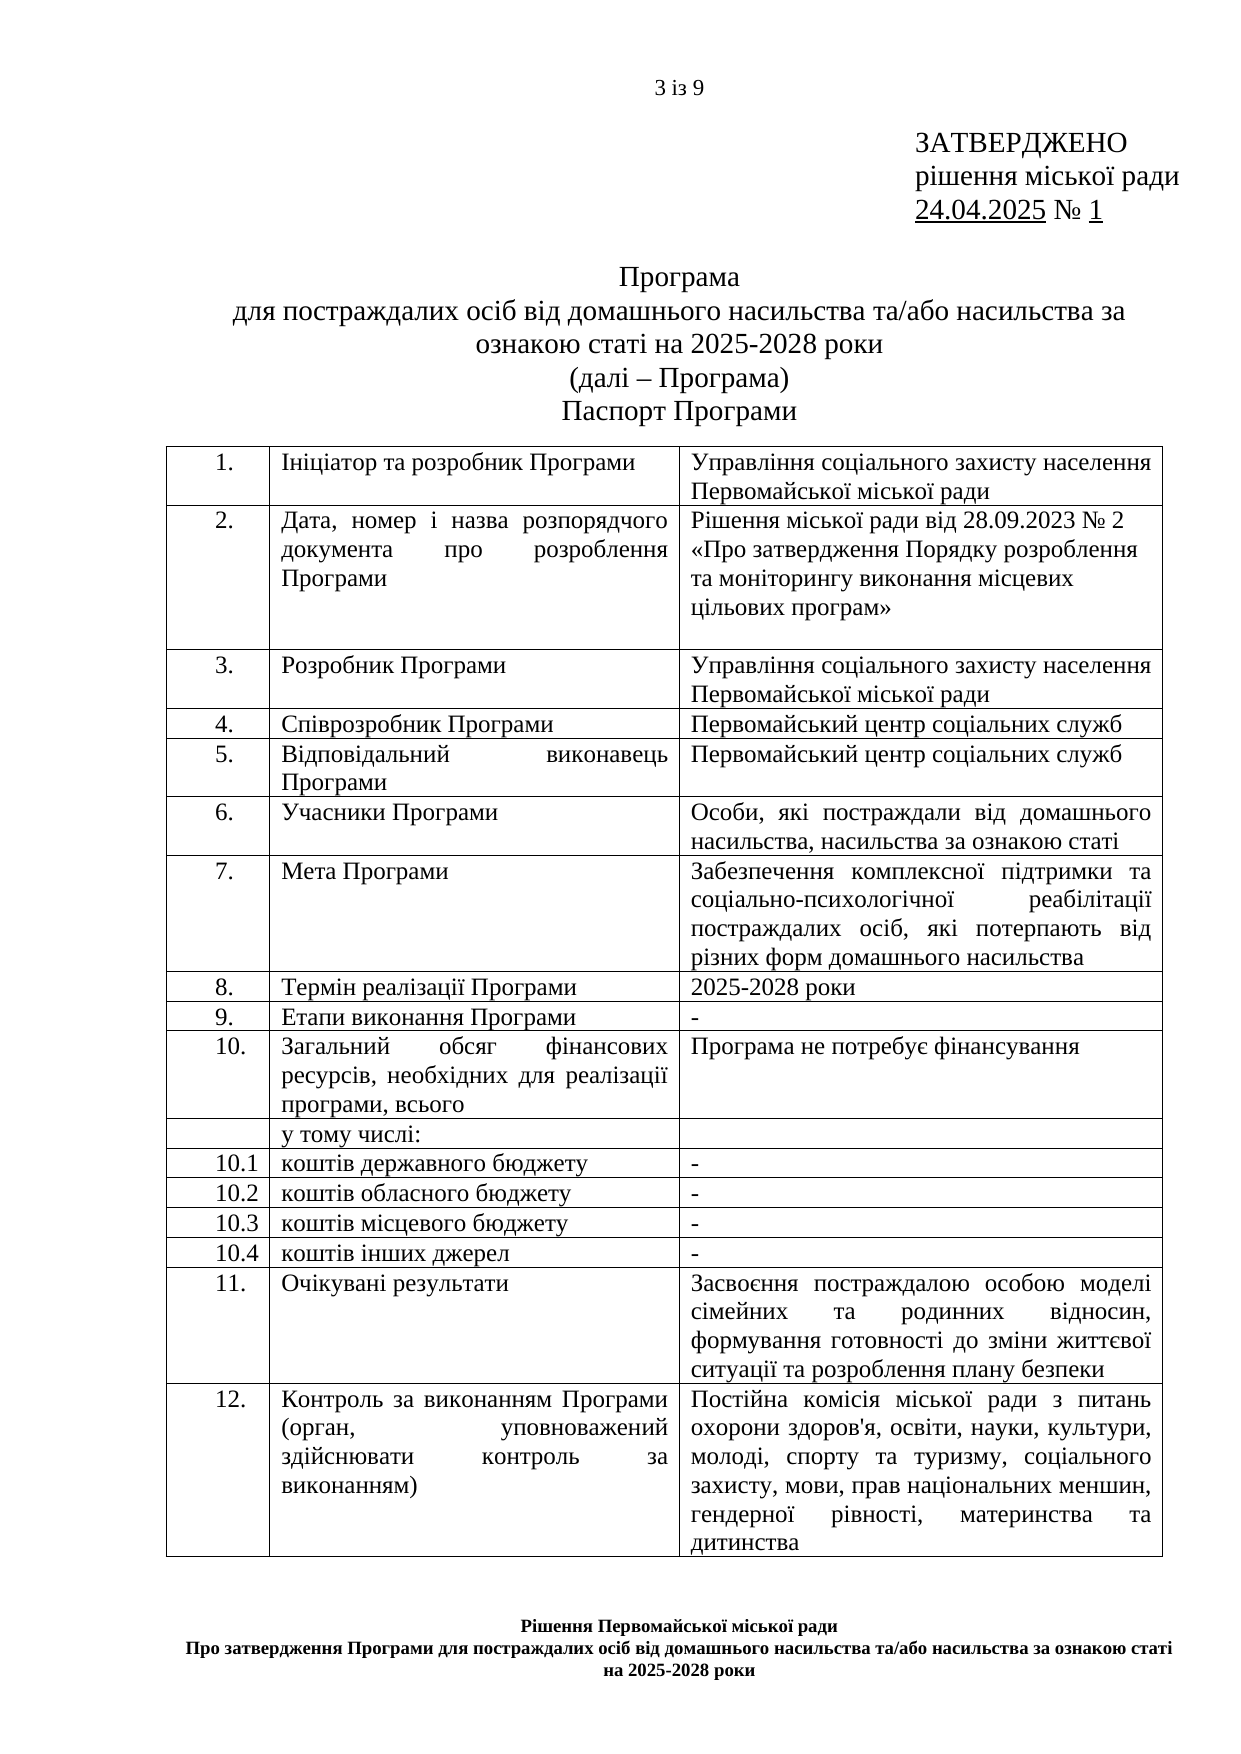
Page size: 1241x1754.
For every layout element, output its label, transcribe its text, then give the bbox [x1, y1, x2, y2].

table_cell 10.4 [167, 1238, 269, 1267]
table_cell коштів місцевого бюджету [270, 1208, 679, 1237]
table_cell Очікувані результати [270, 1268, 679, 1383]
table_cell [167, 1031, 269, 1118]
table_cell Термін реалізації Програми [270, 972, 679, 1001]
table_cell Мета Програми [270, 856, 679, 971]
table_cell Засвоєння постраждалою особою моделі сімейних та родинних відносин, формування готовності до зміни життєвої ситуації та розроблення плану безпеки [680, 1268, 1162, 1383]
table_cell у тому числі: [270, 1119, 679, 1147]
table_cell Відповідальний виконавець Програми [270, 739, 679, 796]
table_cell коштів державного бюджету [270, 1149, 679, 1177]
table_cell Забезпечення комплексної підтримки та соціально-психологічної реабілітації постраждалих осіб, які потерпають від різних форм домашнього насильства [680, 856, 1162, 971]
text для постраждалих осіб від домашнього насильства та/або насильства за ознакою статі на 2025-2028 роки [177, 293, 1181, 360]
text рішення міської ради [915, 158, 1181, 192]
table_cell Рішення міської ради від 28.09.2023 № 2 «Про затвердження Порядку розроблення та моніторингу виконання місцевих цільових програм» [680, 506, 1162, 649]
table_cell 2025-2028 роки [680, 972, 1162, 1001]
table_cell [167, 709, 269, 738]
table_cell [167, 1268, 269, 1383]
text ЗАТВЕРДЖЕНО [841, 125, 1181, 158]
table_cell Первомайський центр соціальних служб [680, 739, 1162, 796]
table_cell 10.3 [167, 1208, 269, 1237]
table_cell Співрозробник Програми [270, 709, 679, 738]
table_cell Етапи виконання Програми [270, 1002, 679, 1030]
table_cell [167, 856, 269, 971]
text 24.04.2025 № 1 [841, 192, 1181, 226]
table_cell [167, 1384, 269, 1556]
table_cell - [680, 1002, 1162, 1030]
table_cell Учасники Програми [270, 797, 679, 855]
table_cell [167, 506, 269, 649]
table_cell Первомайський центр соціальних служб [680, 709, 1162, 738]
table_cell 10.2 [167, 1178, 269, 1207]
table_cell Управління соціального захисту населення Первомайської міської ради [680, 650, 1162, 708]
table_cell 10.1 [167, 1149, 269, 1177]
table_cell [167, 1002, 269, 1030]
table_cell коштів обласного бюджету [270, 1178, 679, 1207]
table_cell [167, 1119, 269, 1147]
text Паспорт Програми [177, 393, 1181, 427]
table_cell [167, 650, 269, 708]
table_cell [167, 739, 269, 796]
table_cell - [680, 1238, 1162, 1267]
table_cell Програма не потребує фінансування [680, 1031, 1162, 1118]
table_cell коштів інших джерел [270, 1238, 679, 1267]
table_cell - [680, 1149, 1162, 1177]
table_cell Розробник Програми [270, 650, 679, 708]
table_cell [680, 1119, 1162, 1147]
table_cell - [680, 1178, 1162, 1207]
table_header Ініціатор та розробник Програми [270, 447, 679, 504]
table_cell Контроль за виконанням Програми (орган, уповноважений здійснювати контроль за виконанням) [270, 1384, 679, 1556]
table_cell Дата, номер і назва розпорядчого документа про розроблення Програми [270, 506, 679, 649]
table_cell - [680, 1208, 1162, 1237]
table_cell [167, 972, 269, 1001]
table_cell Загальний обсяг фінансових ресурсів, необхідних для реалізації програми, всього [270, 1031, 679, 1118]
table_cell Особи, які постраждали від домашнього насильства, насильства за ознакою статі [680, 797, 1162, 855]
text Програма [177, 259, 1181, 293]
text (далі – Програма) [177, 360, 1181, 393]
table_cell [167, 797, 269, 855]
table_header Управління соціального захисту населення Первомайської міської ради [680, 447, 1162, 504]
table_header [167, 447, 269, 504]
table_cell Постійна комісія міської ради з питань охорони здоров'я, освіти, науки, культури, молоді, спорту та туризму, соціального захисту, мови, прав національних меншин, гендерної рівності, материнства та дитинства [680, 1384, 1162, 1556]
